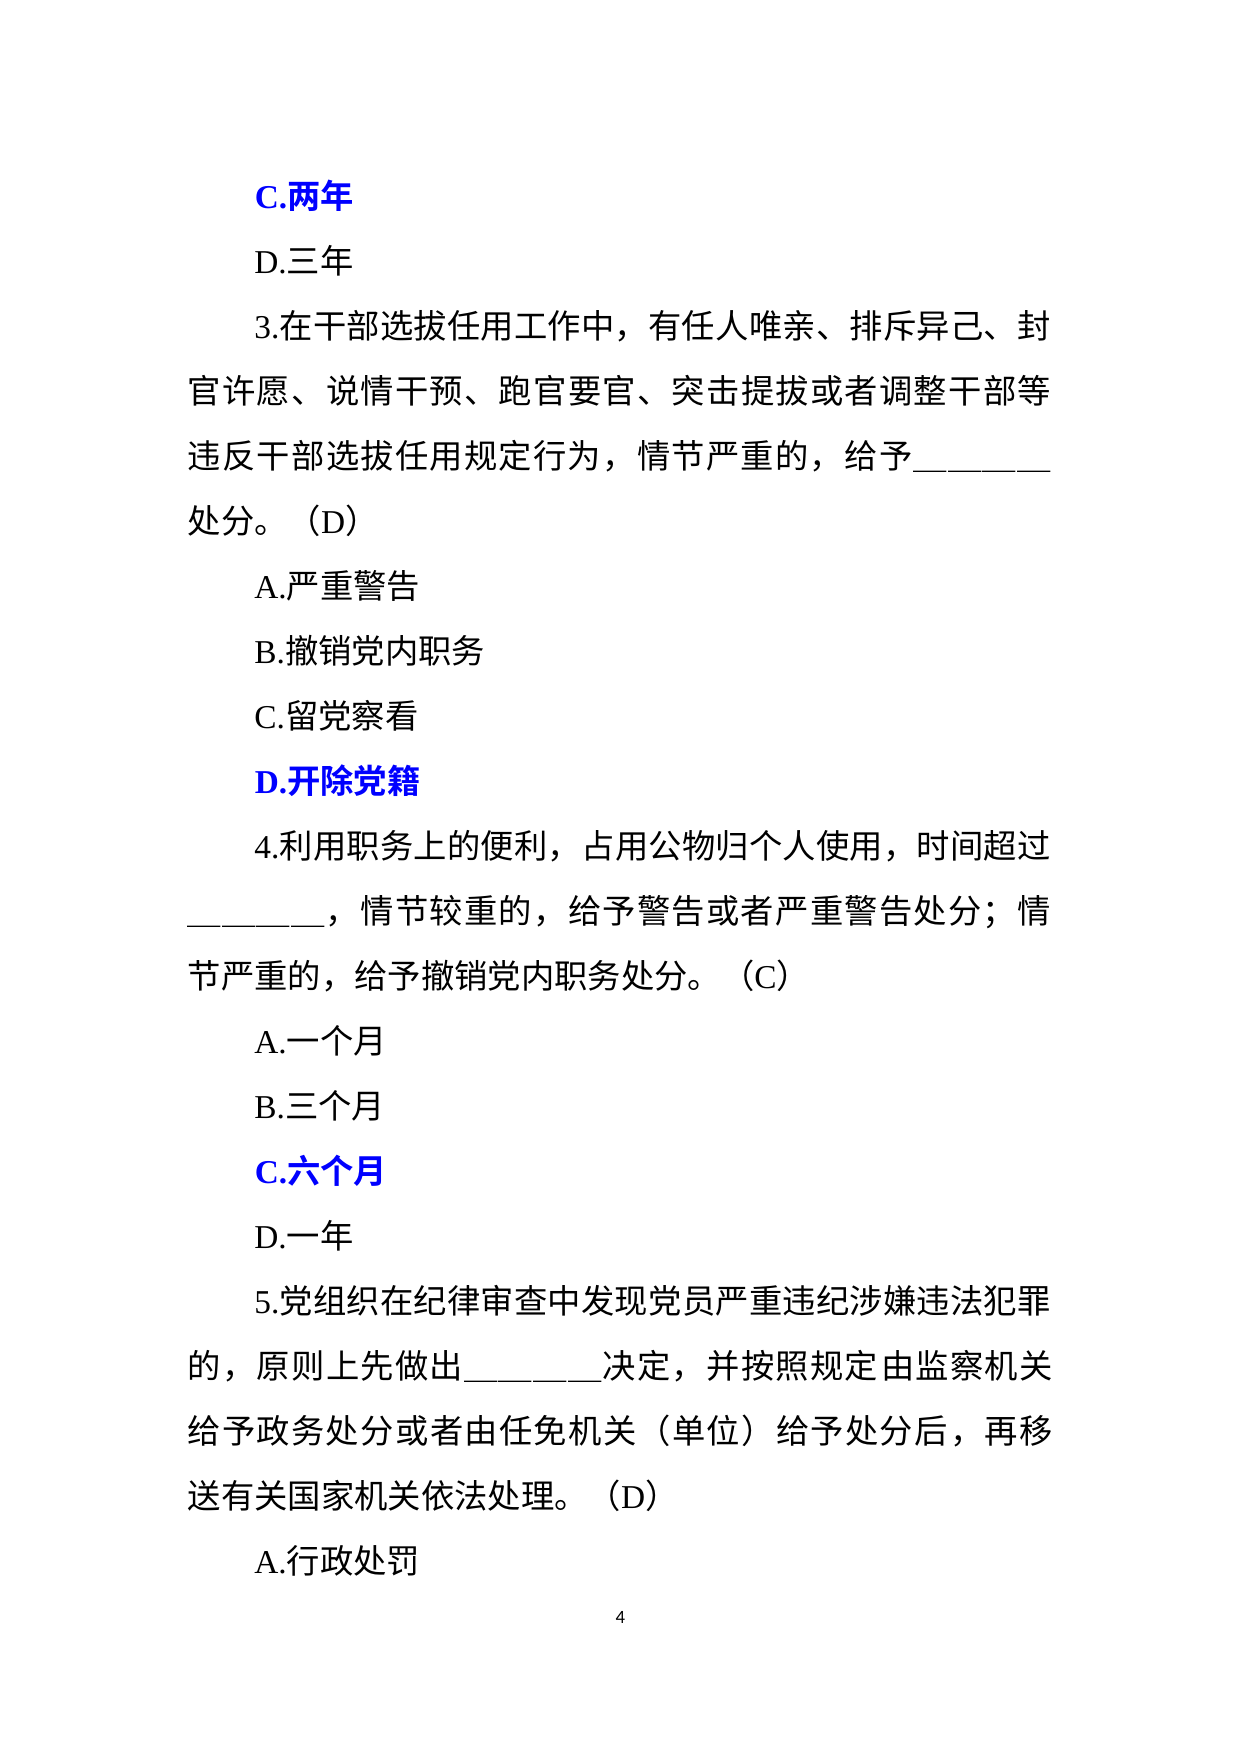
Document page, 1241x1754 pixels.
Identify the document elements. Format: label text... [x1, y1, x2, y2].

text A.一个月 [187, 1007, 1053, 1072]
text D.三年 [187, 227, 1053, 292]
text A.行政处罚 [187, 1527, 1053, 1592]
text D.开除党籍 [187, 747, 1053, 812]
text C.留党察看 [187, 682, 1053, 747]
text B.三个月 [187, 1072, 1053, 1137]
text C.两年 [187, 162, 1053, 227]
text D.一年 [187, 1202, 1053, 1267]
text B.撤销党内职务 [187, 617, 1053, 682]
text 4.利用职务上的便利，占用公物归个人使用，时间超过＿＿＿＿，情节较重的，给予警告或者严重警告处分；情节严重的，给予撤销党内职务处分。（C） [187, 812, 1053, 1007]
text C.六个月 [187, 1137, 1053, 1202]
text 3.在干部选拔任用工作中，有任人唯亲、排斥异己、封官许愿、说情干预、跑官要官、突击提拔或者调整干部等违反干部选拔任用规定行为，情节严重的，给予＿＿＿＿处分。（D） [187, 292, 1053, 552]
text A.严重警告 [187, 552, 1053, 617]
text 5.党组织在纪律审查中发现党员严重违纪涉嫌违法犯罪的，原则上先做出＿＿＿＿决定，并按照规定由监察机关给予政务处分或者由任免机关（单位）给予处分后，再移送有关国家机关依法处理。（D） [187, 1267, 1053, 1527]
